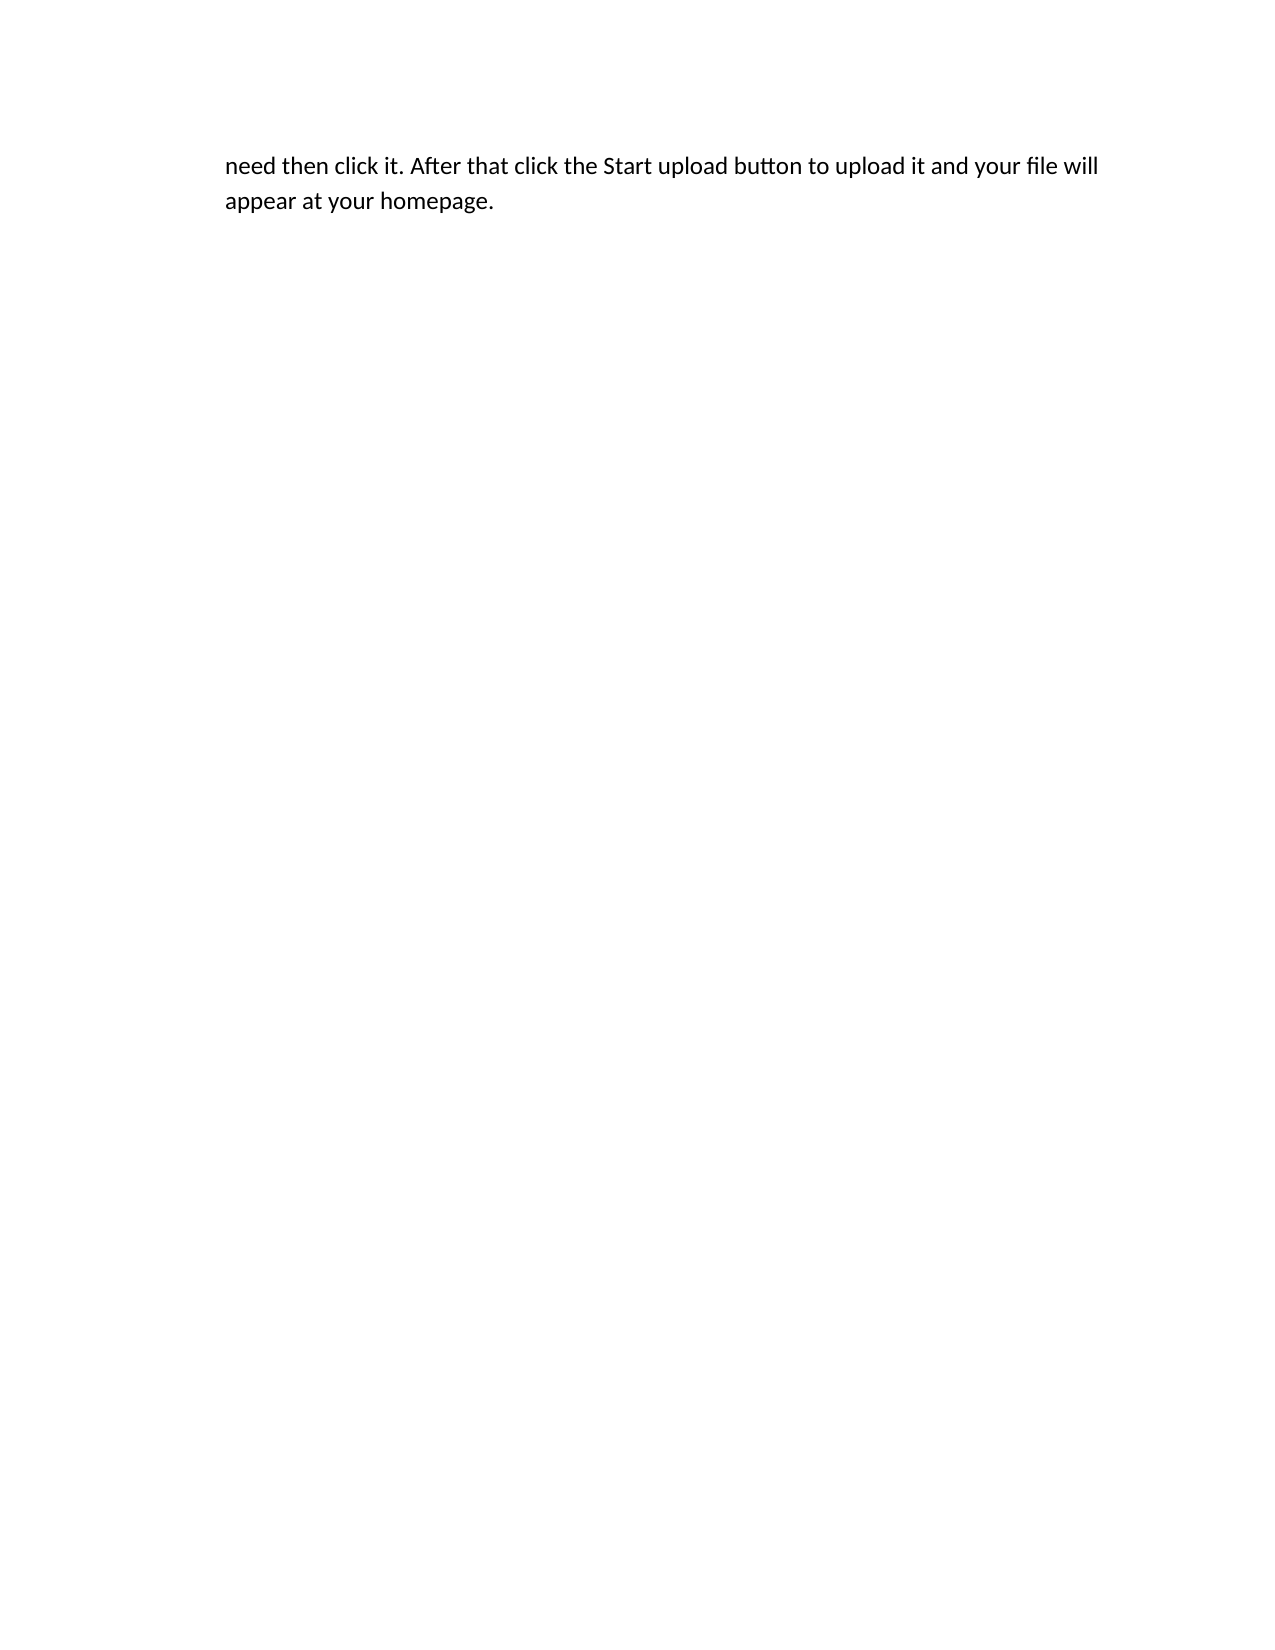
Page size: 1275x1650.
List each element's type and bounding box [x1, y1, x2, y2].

list [187, 150, 1125, 216]
